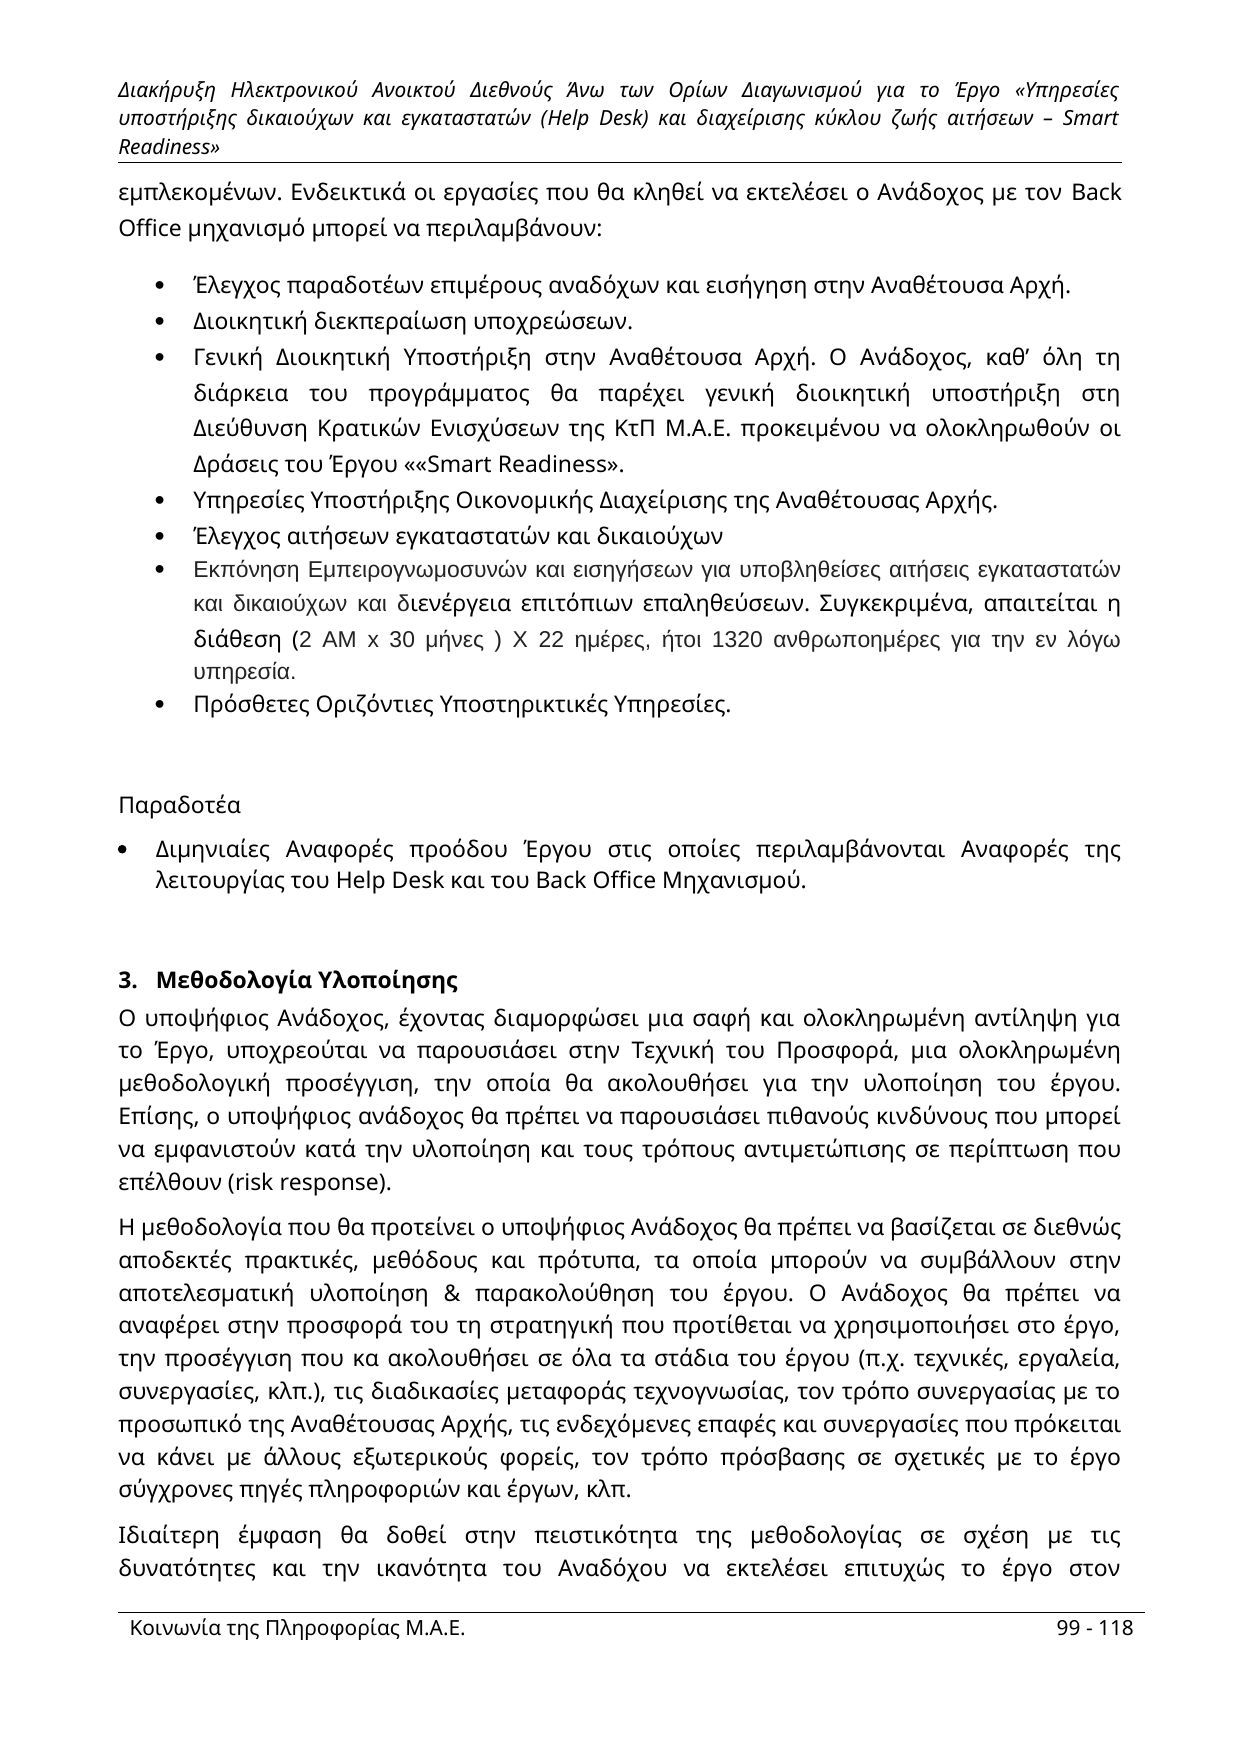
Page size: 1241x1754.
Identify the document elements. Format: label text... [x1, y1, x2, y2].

list Διμηνιαίες Αναφορές προόδου Έργου στις οποίες περιλαμβάνονται Αναφορές της λειτουργίας του Help Desk και του Back Office Μηχανισμού. [118, 833, 1122, 895]
subtitle Μεθοδολογία Υλοποίησης [118, 964, 1122, 995]
list Έλεγχος αιτήσεων εγκαταστατών και δικαιούχων [156, 520, 1122, 551]
list Εκπόνηση Εμπειρογνωμοσυνών και εισηγήσεων για υποβληθείσες αιτήσεις εγκαταστατών και δικαιούχων και διενέργεια επιτόπιων επαληθεύσεων. Συγκεκριμένα, απαιτείται η διάθεση (2 ΑΜ x 30 μήνες ) Χ 22 ημέρες, ήτοι 1320 ανθρωποημέρες για την εν λόγω υπηρεσία. [156, 556, 1122, 684]
list Γενική Διοικητική Υποστήριξη στην Αναθέτουσα Αρχή. Ο Ανάδοχος, καθ’ όλη τη διάρκεια του προγράμματος θα παρέχει γενική διοικητική υποστήριξη στη Διεύθυνση Κρατικών Ενισχύσεων της ΚτΠ Μ.Α.Ε. προκειμένου να ολοκληρωθούν οι Δράσεις του Έργου ««Smart Readiness». [156, 341, 1122, 479]
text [118, 1519, 1122, 1583]
text Ο υποψήφιος Ανάδοχος, έχοντας διαμορφώσει μια σαφή και ολοκληρωμένη αντίληψη για το Έργο, υποχρεούται να παρουσιάσει στην Τεχνική του Προσφορά, μια ολοκληρωμένη μεθοδολογική προσέγγιση, την οποία θα ακολουθήσει για την υλοποίηση του έργου. Επίσης, ο υποψήφιος ανάδοχος θα πρέπει να παρουσιάσει πιθανούς κινδύνους που μπορεί να εμφανιστούν κατά την υλοποίηση και τους τρόπους αντιμετώπισης σε περίπτωση που επέλθουν (risk response). [118, 1001, 1122, 1197]
text Παραδοτέα [118, 789, 1122, 820]
list Έλεγχος παραδοτέων επιμέρους αναδόχων και εισήγηση στην Αναθέτουσα Αρχή. [156, 269, 1122, 300]
list Υπηρεσίες Υποστήριξης Οικονομικής Διαχείρισης της Αναθέτουσας Αρχής. [156, 484, 1122, 516]
list Διοικητική διεκπεραίωση υποχρεώσεων. [156, 304, 1122, 336]
list Πρόσθετες Οριζόντιες Υποστηρικτικές Υπηρεσίες. [156, 688, 1122, 720]
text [118, 176, 1122, 243]
text Η μεθοδολογία που θα προτείνει ο υποψήφιος Ανάδοχος θα πρέπει να βασίζεται σε διεθνώς αποδεκτές πρακτικές, μεθόδους και πρότυπα, τα οποία μπορούν να συμβάλλουν στην αποτελεσματική υλοποίηση & παρακολούθηση του έργου. Ο Ανάδοχος θα πρέπει να αναφέρει στην προσφορά του τη στρατηγική που προτίθεται να χρησιμοποιήσει στο έργο, την προσέγγιση που κα ακολουθήσει σε όλα τα στάδια του έργου (π.χ. τεχνικές, εργαλεία, συνεργασίες, κλπ.), τις διαδικασίες μεταφοράς τεχνογνωσίας, τον τρόπο συνεργασίας με το προσωπικό της Αναθέτουσας Αρχής, τις ενδεχόμενες επαφές και συνεργασίες που πρόκειται να κάνει με άλλους εξωτερικούς φορείς, τον τρόπο πρόσβασης σε σχετικές με το έργο σύγχρονες πηγές πληροφοριών και έργων, κλπ. [118, 1211, 1122, 1504]
